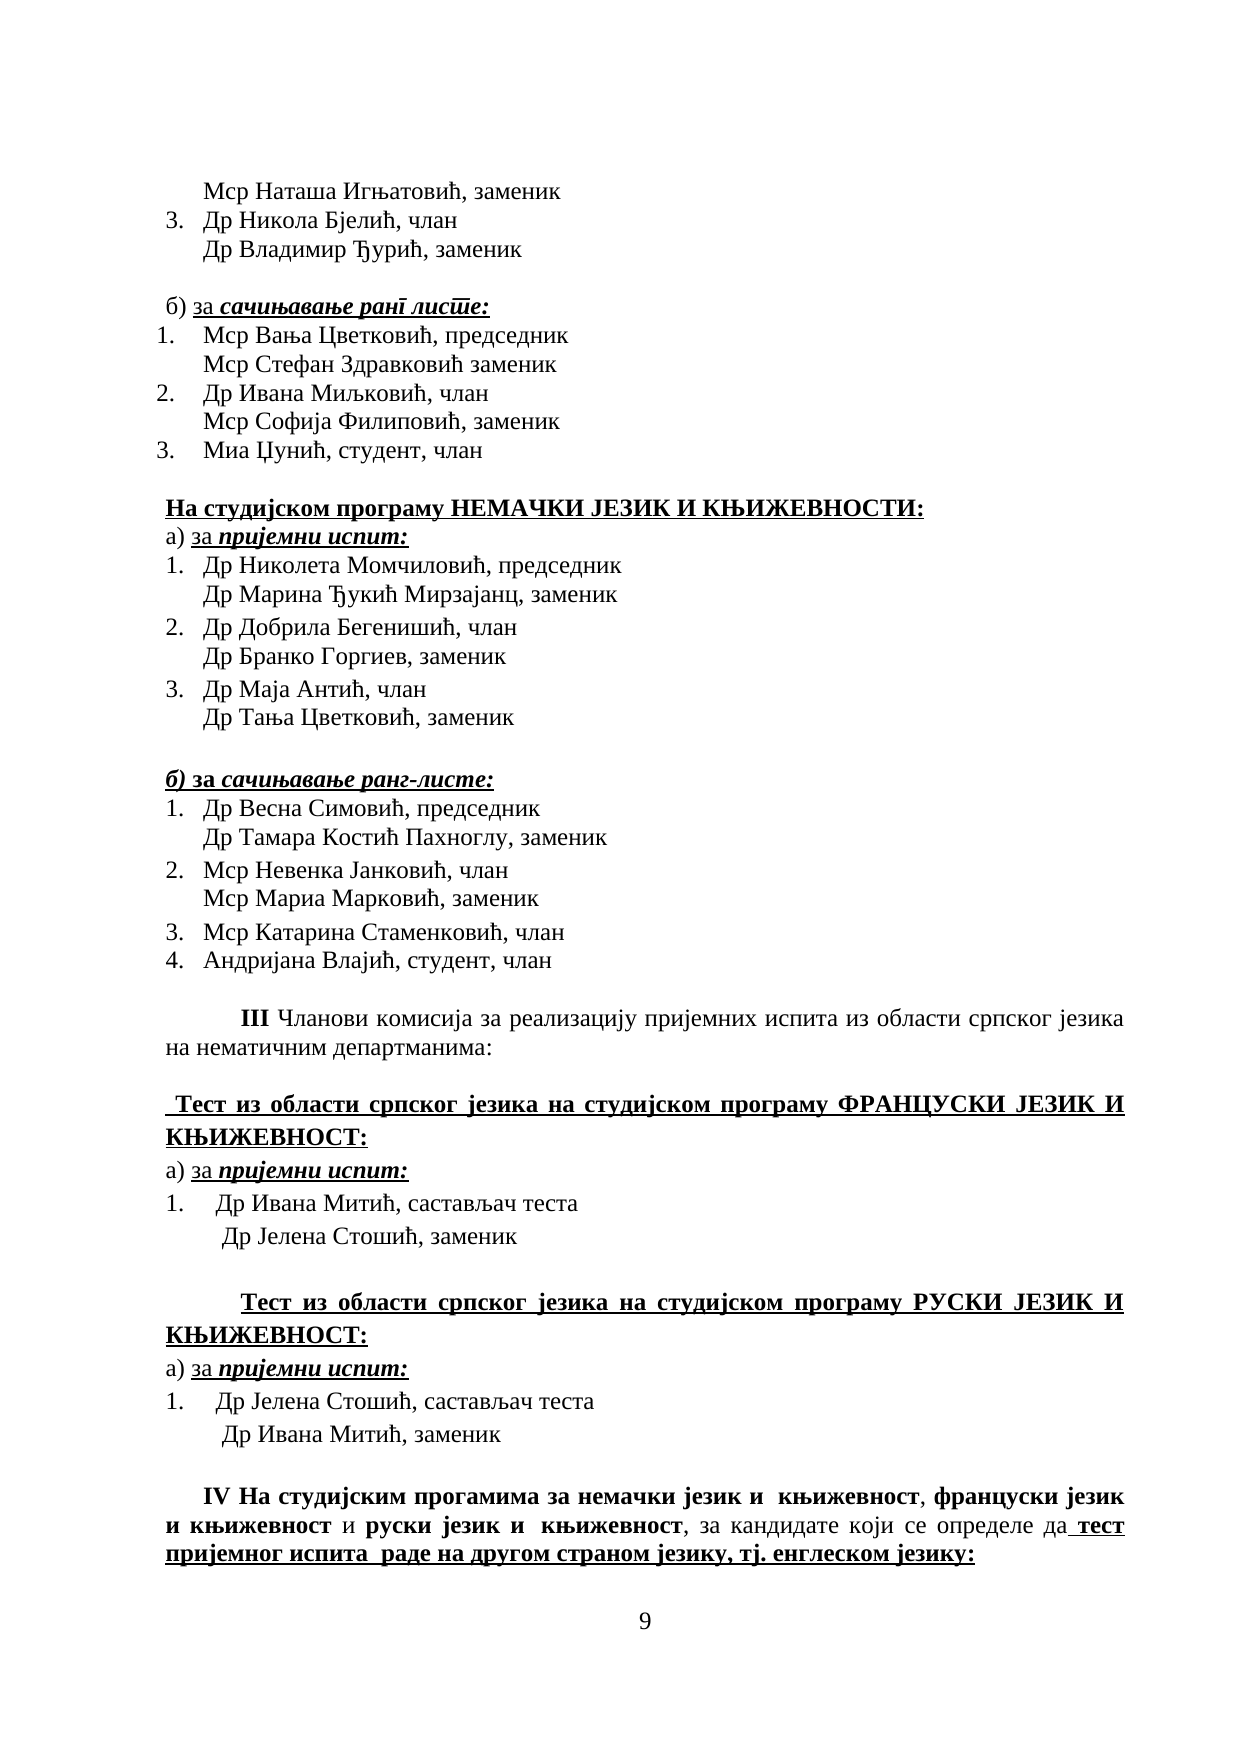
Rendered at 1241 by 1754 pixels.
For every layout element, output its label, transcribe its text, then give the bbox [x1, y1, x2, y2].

list Др Маја Антић, члан [165, 674, 1125, 702]
text Др Јелена Стошић, заменик [165, 1221, 1125, 1250]
text 1. Др Јелена Стошић, састављач теста [165, 1386, 1125, 1415]
text а) за пријемни испит: [165, 1353, 1125, 1382]
text Мср Софија Филиповић, заменик [203, 406, 1125, 435]
list Миа Џунић, студент, члан [165, 435, 1125, 464]
text III Чланови комисија за реализацију пријемних испита из области српског језика на нематичним департманима: [165, 1003, 1125, 1060]
list Мср Катарина Стаменковић, члан [165, 917, 1125, 945]
list Андријана Влајић, студент, члан [165, 945, 1125, 974]
text Др Владимир Ђурић, заменик [203, 234, 1125, 263]
text Др Ивана Митић, заменик [203, 1419, 1125, 1448]
list Др Весна Симовић, председник [165, 793, 1125, 822]
list Др Марина Ђукић Мирзајанц, заменик [203, 579, 1125, 608]
list Др Тања Цвeтковић, заменик [203, 702, 1125, 731]
text Мср Стефан Здравковић заменик [203, 349, 1125, 378]
text На студијском програму НЕМАЧКИ ЈЕЗИК И КЊИЖЕВНОСТИ: [165, 493, 1125, 521]
list Др Никола Бјелић, члан [165, 205, 1125, 234]
text Мср Наташа Игњатовић, заменик [203, 176, 1125, 205]
text б) за сачињавање ранг-листе: [165, 764, 1125, 793]
text 1. Др Ивана Митић, састављач теста [165, 1188, 1125, 1217]
list Др Ивана Миљковић, члан [165, 378, 1125, 406]
list Др Добрила Бегенишић, члан [165, 612, 1125, 641]
text а) за пријемни испит: [165, 1155, 1125, 1184]
list Др Бранко Горгиев, заменик [203, 641, 1125, 669]
list Др Тамара Костић Пахноглу, заменик [203, 822, 1125, 851]
list Мср Невенка Јанковић, члан [165, 855, 1125, 883]
text IV На студијским прогамима за немачки језик и књижевност, француски језик и књижевност и руски језик и књижевност, за кандидате који се определе да тест пријемног испита раде на другом страном језику, тј. енглеском језику: [165, 1481, 1125, 1567]
list Др Николета Момчиловић, председник [165, 550, 1125, 579]
list Мср Мариа Марковић, заменик [203, 883, 1125, 912]
text Тест из области српског језика на студијском програму ФРАНЦУСКИ ЈЕЗИК И КЊИЖЕВНОСТ: [165, 1116, 1125, 1151]
text Тест из области српског језика на студијском програму ФРАНЦУСКИ ЈЕЗИК И КЊИЖЕВНОСТ: [165, 1089, 1125, 1114]
text Тест из области српског језика на студијском програму РУСКИ ЈЕЗИК И КЊИЖЕВНОСТ: [165, 1287, 1125, 1349]
list Мср Вања Цветковић, председник [165, 320, 1125, 349]
text б) за сачињавање ранг листе: [165, 291, 1125, 320]
text а) за пријемни испит: [165, 521, 1125, 550]
